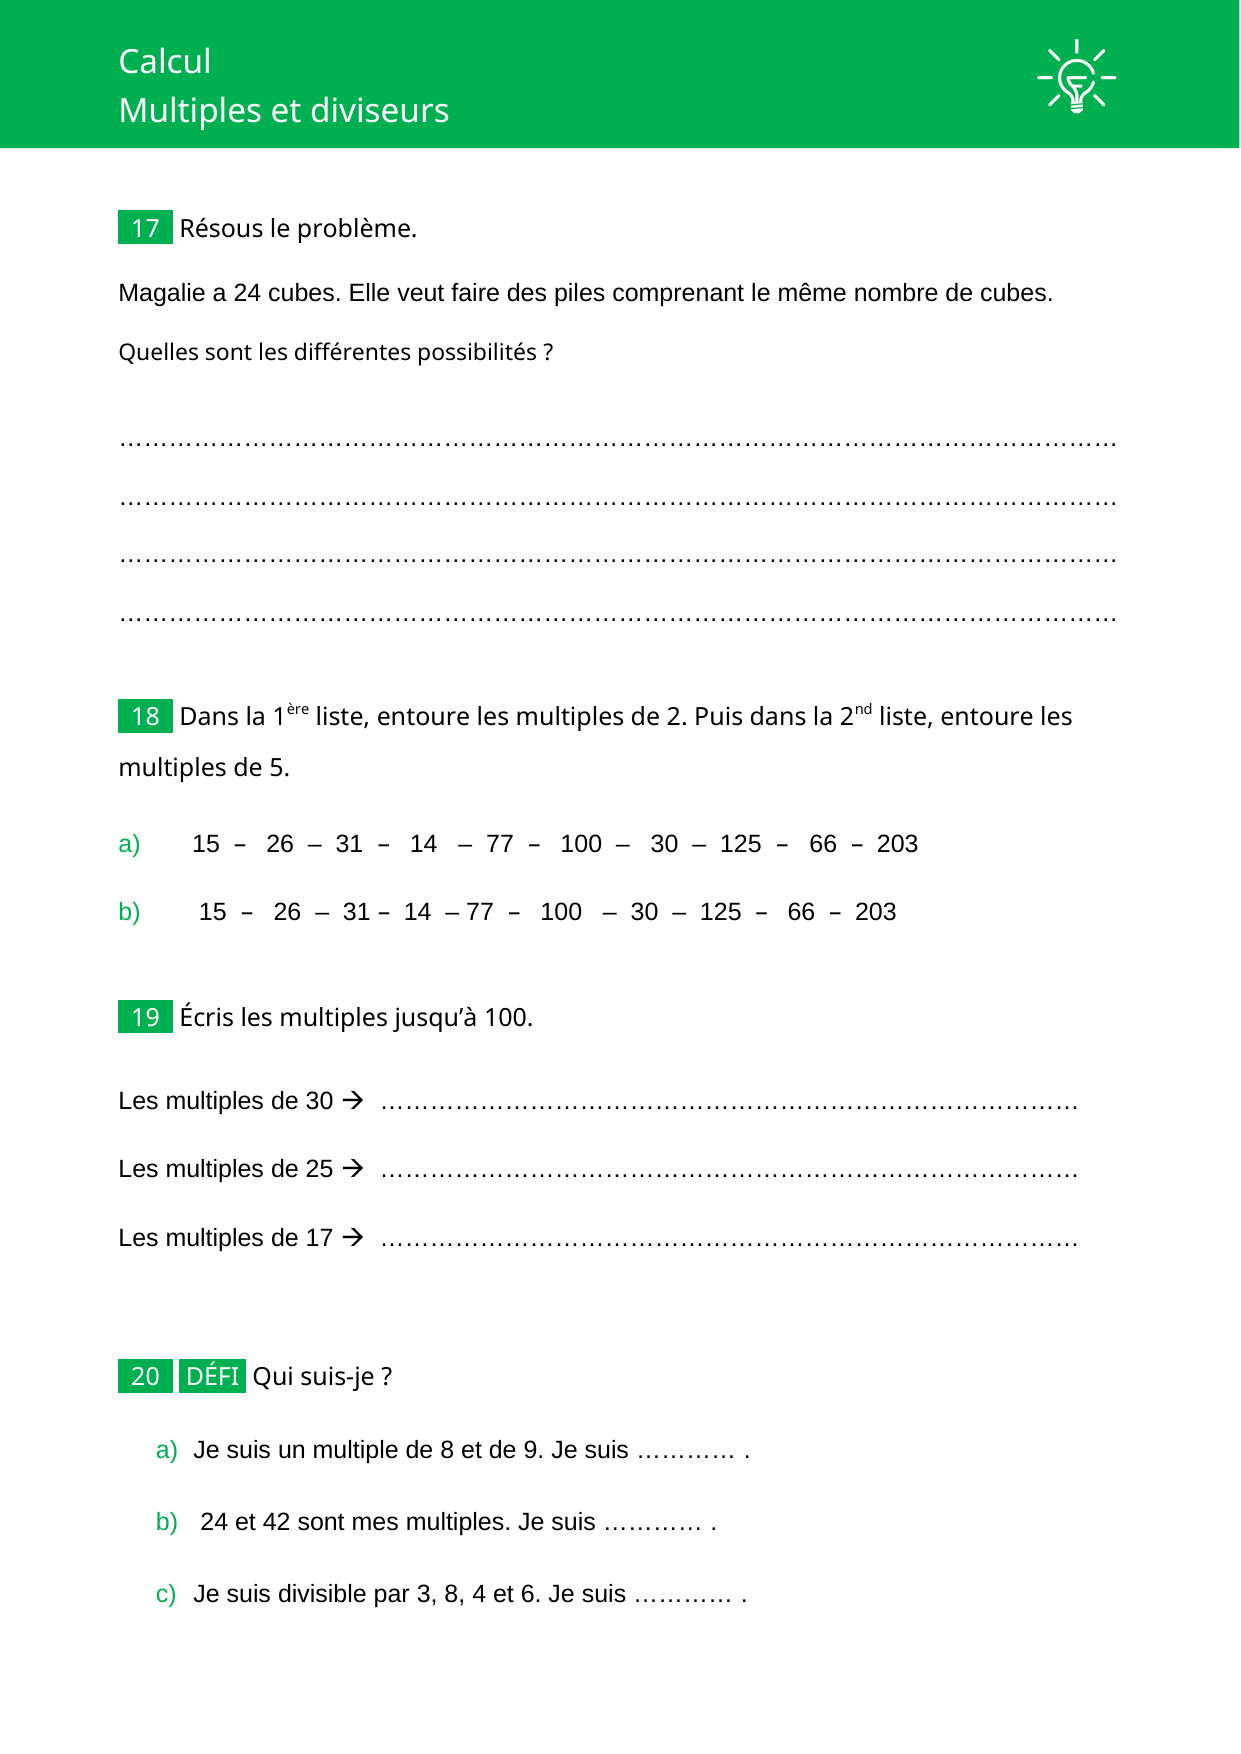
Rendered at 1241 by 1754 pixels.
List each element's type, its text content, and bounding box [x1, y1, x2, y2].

text 17 Résous le problème. [173, 210, 1122, 244]
text Magalie a 24 cubes. Elle veut faire des piles comprenant le même nombre de cubes. [118, 278, 1122, 307]
text ………………………………………………………………………………………………………… [118, 597, 1122, 626]
text ………………………………………………………………………………………………………… [118, 481, 1122, 510]
list Je suis divisible par 3, 8, 4 et 6. Je suis ………… . [156, 1579, 1122, 1608]
text 19 Écris les multiples jusqu’à 100. [118, 999, 1122, 1033]
text 20 DÉFI Qui suis-je ? [246, 1359, 1122, 1393]
list 15 – 26 – 31 – 14 – 77 – 100 – 30 – 125 – 66 – 203 [118, 826, 1122, 860]
list 15 – 26 – 31 – 14 – 77 – 100 – 30 – 125 – 66 – 203 [118, 894, 1122, 928]
text Les multiples de 25 ………………………………………………………………………… [118, 1154, 1122, 1183]
text Les multiples de 17 ………………………………………………………………………… [118, 1223, 1122, 1252]
picture [1034, 39, 1123, 116]
text Quelles sont les différentes possibilités ? [118, 336, 1122, 367]
list 24 et 42 sont mes multiples. Je suis ………… . [156, 1507, 1122, 1536]
text Les multiples de 30 ………………………………………………………………………… [118, 1086, 1122, 1115]
text 18 Dans la 1ère liste, entoure les multiples de 2. Puis dans la 2nd liste, entoure les multiples de 5. [118, 699, 1122, 784]
text ………………………………………………………………………………………………………… [118, 423, 1122, 452]
list Je suis un multiple de 8 et de 9. Je suis ………… . [156, 1435, 1122, 1464]
text ………………………………………………………………………………………………………… [118, 539, 1122, 568]
